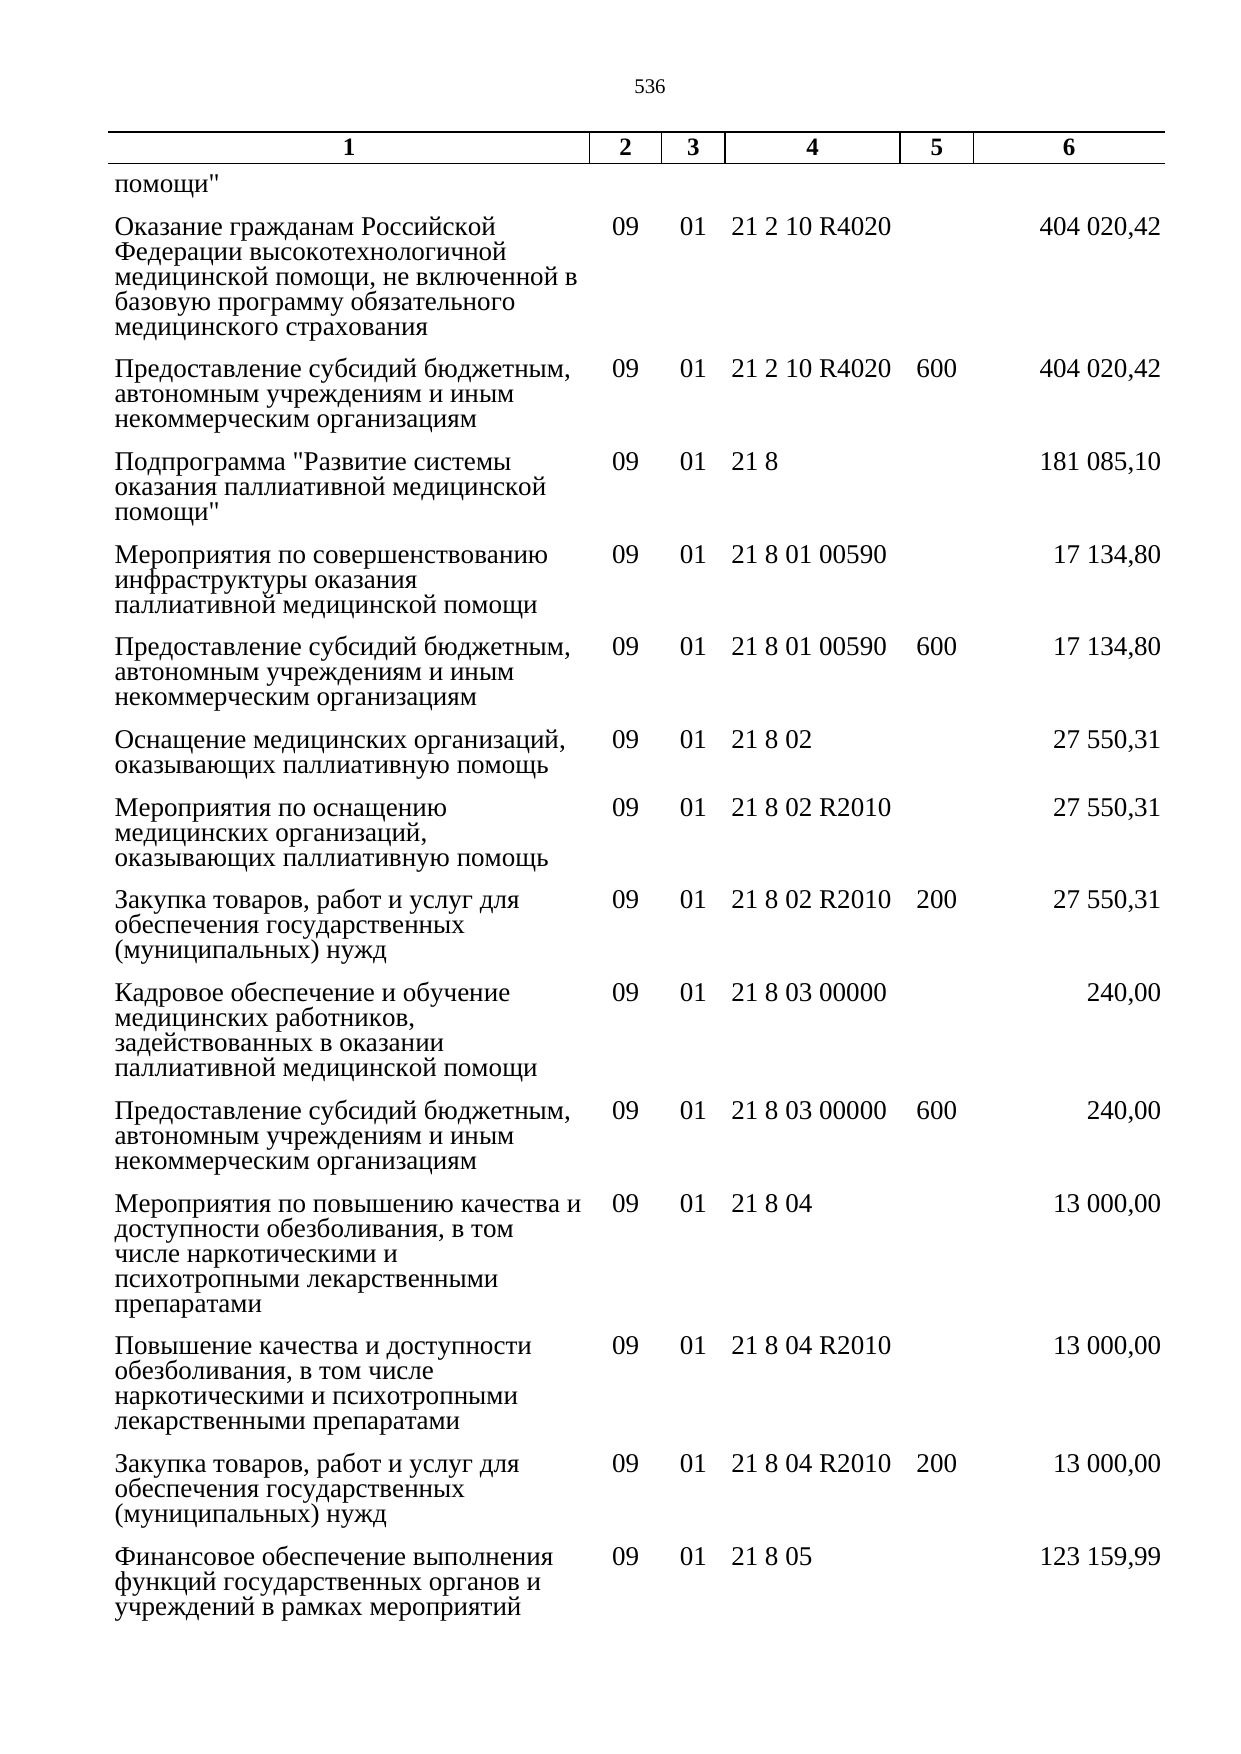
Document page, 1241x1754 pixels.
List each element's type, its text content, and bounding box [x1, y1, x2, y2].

table_header 4 [726, 133, 899, 163]
table_header 6 [974, 133, 1164, 163]
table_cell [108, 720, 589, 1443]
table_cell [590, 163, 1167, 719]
table_header 2 [590, 133, 661, 163]
table_header 3 [662, 133, 724, 163]
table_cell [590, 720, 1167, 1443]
table_header 1 [108, 133, 589, 163]
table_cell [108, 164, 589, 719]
table_header 5 [901, 133, 973, 163]
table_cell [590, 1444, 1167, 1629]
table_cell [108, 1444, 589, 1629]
